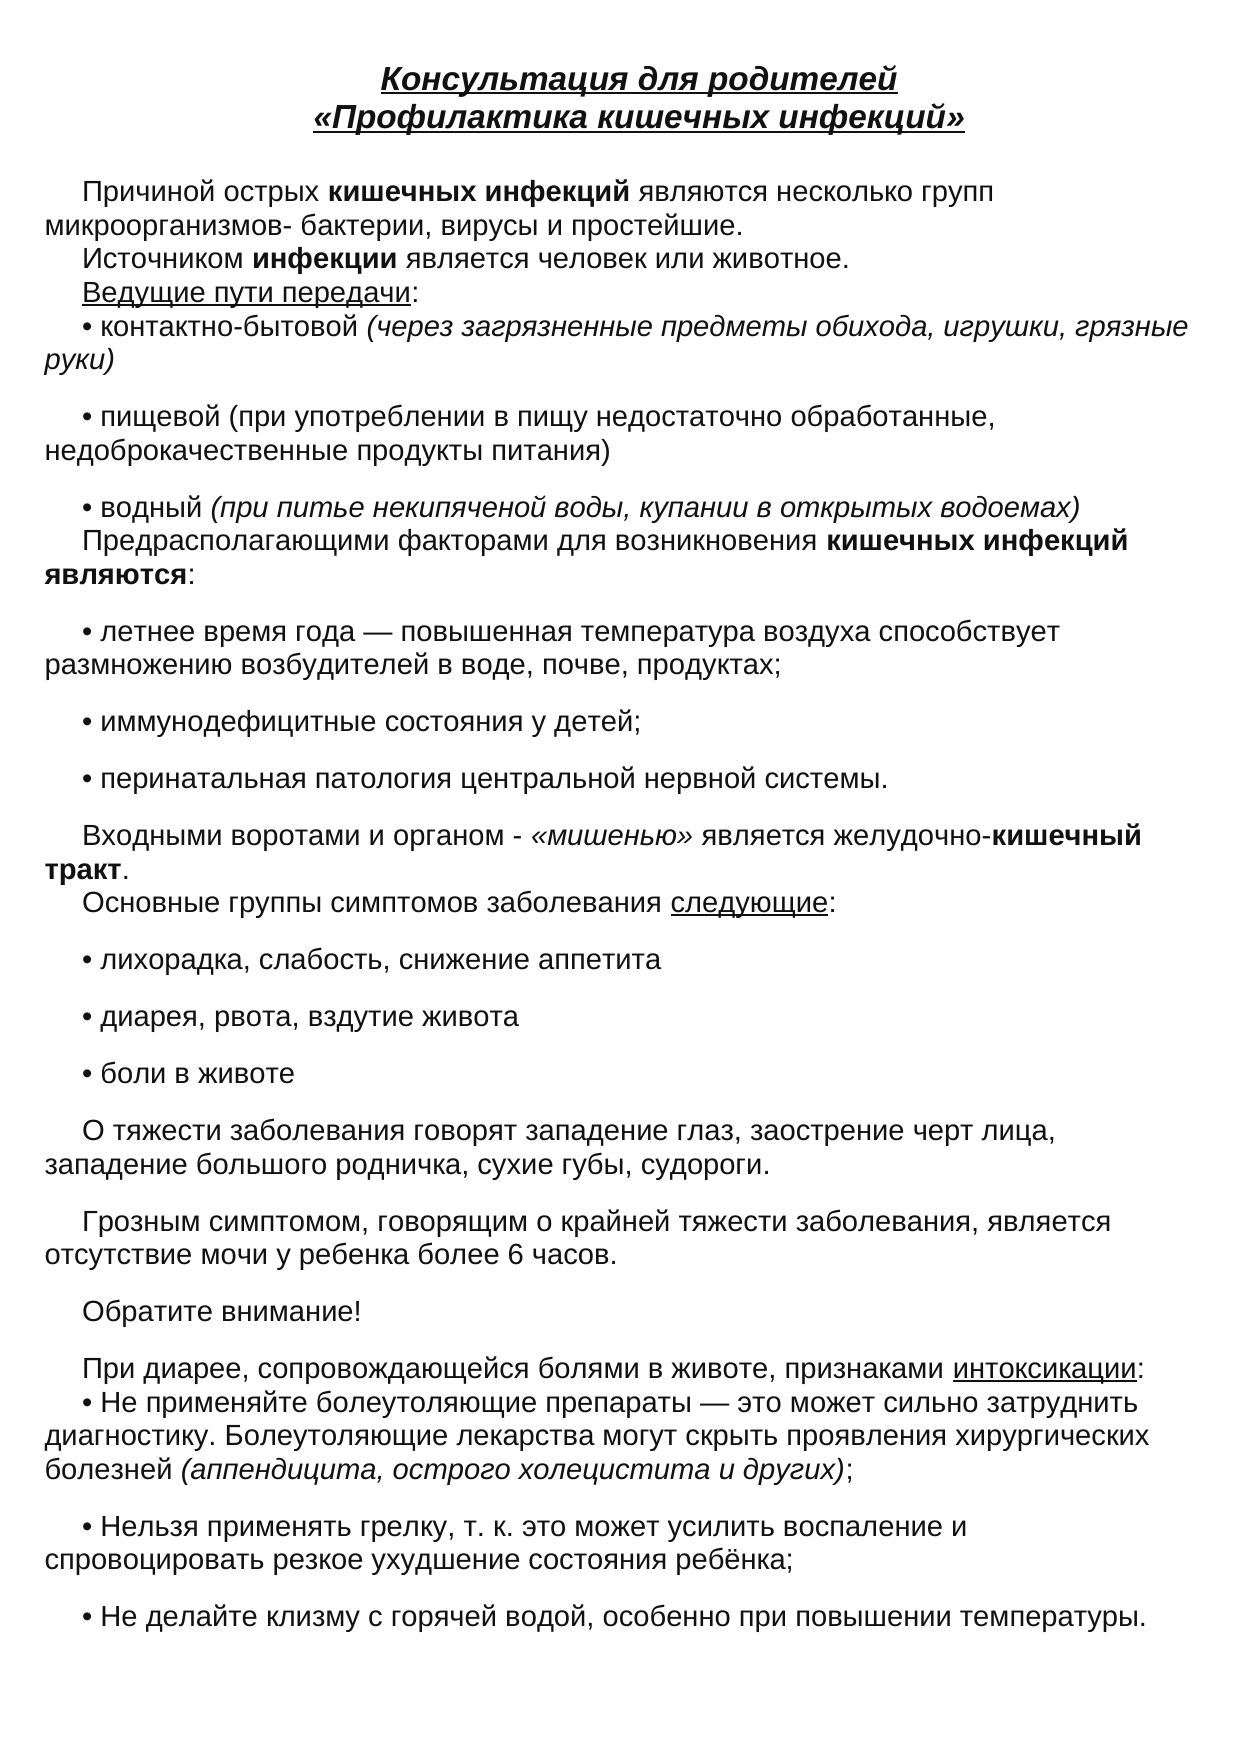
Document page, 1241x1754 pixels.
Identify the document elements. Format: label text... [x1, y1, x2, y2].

text Предрасполагающими факторами для возникновения кишечных инфекций являются: [44, 523, 1196, 590]
text • диарея, рвота, вздутие живота [44, 999, 1196, 1033]
text Грозным симптомом, говорящим о крайней тяжести заболевания, является отсутствие мочи у ребенка более 6 часов. [44, 1204, 1196, 1271]
text • водный (при питье некипяченой воды, купании в открытых водоемах) [44, 489, 1196, 523]
text Основные группы симптомов заболевания следующие: [44, 885, 1196, 919]
text • летнее время года — повышенная температура воздуха способствует размножению возбудителей в воде, почве, продуктах; [44, 614, 1196, 681]
text • контактно-бытовой (через загрязненные предметы обихода, игрушки, грязные руки) [44, 308, 1196, 376]
text Входными воротами и органом - «мишенью» является желудочно-кишечный тракт. [44, 818, 1196, 885]
text • Не делайте клизму с горячей водой, особенно при повышении температуры. [44, 1599, 1196, 1633]
text Обратите внимание! [44, 1294, 1196, 1328]
text • боли в животе [44, 1056, 1196, 1090]
text • пищевой (при употреблении в пищу недостаточно обработанные, недоброкачественные продукты питания) [44, 399, 1196, 466]
text Источником инфекции является человек или животное. [44, 241, 1196, 275]
text О тяжести заболевания говорят западение глаз, заострение черт лица, западение большого родничка, сухие губы, судороги. [44, 1113, 1196, 1180]
text • перинатальная патология центральной нервной системы. [44, 761, 1196, 795]
text Консультация для родителей [44, 59, 1196, 97]
text • Нельзя применять грелку, т. к. это может усилить воспаление и спровоцировать резкое ухудшение состояния ребёнка; [44, 1509, 1196, 1576]
text Причиной острых кишечных инфекций являются несколько групп микроорганизмов- бактерии, вирусы и простейшие. [44, 174, 1196, 241]
text • лихорадка, слабость, снижение аппетита [44, 942, 1196, 976]
text Ведущие пути передачи: [44, 275, 1196, 308]
text При диарее, сопровождающейся болями в животе, признаками интоксикации: [44, 1351, 1196, 1385]
text «Профилактика кишечных инфекций» [44, 97, 1196, 136]
text • Не применяйте болеутоляющие препараты — это может сильно затруднить диагностику. Болеутоляющие лекарства могут скрыть проявления хирургических болезней (аппендицита, острого холецистита и других); [44, 1385, 1196, 1485]
text • иммунодефицитные состояния у детей; [44, 704, 1196, 738]
